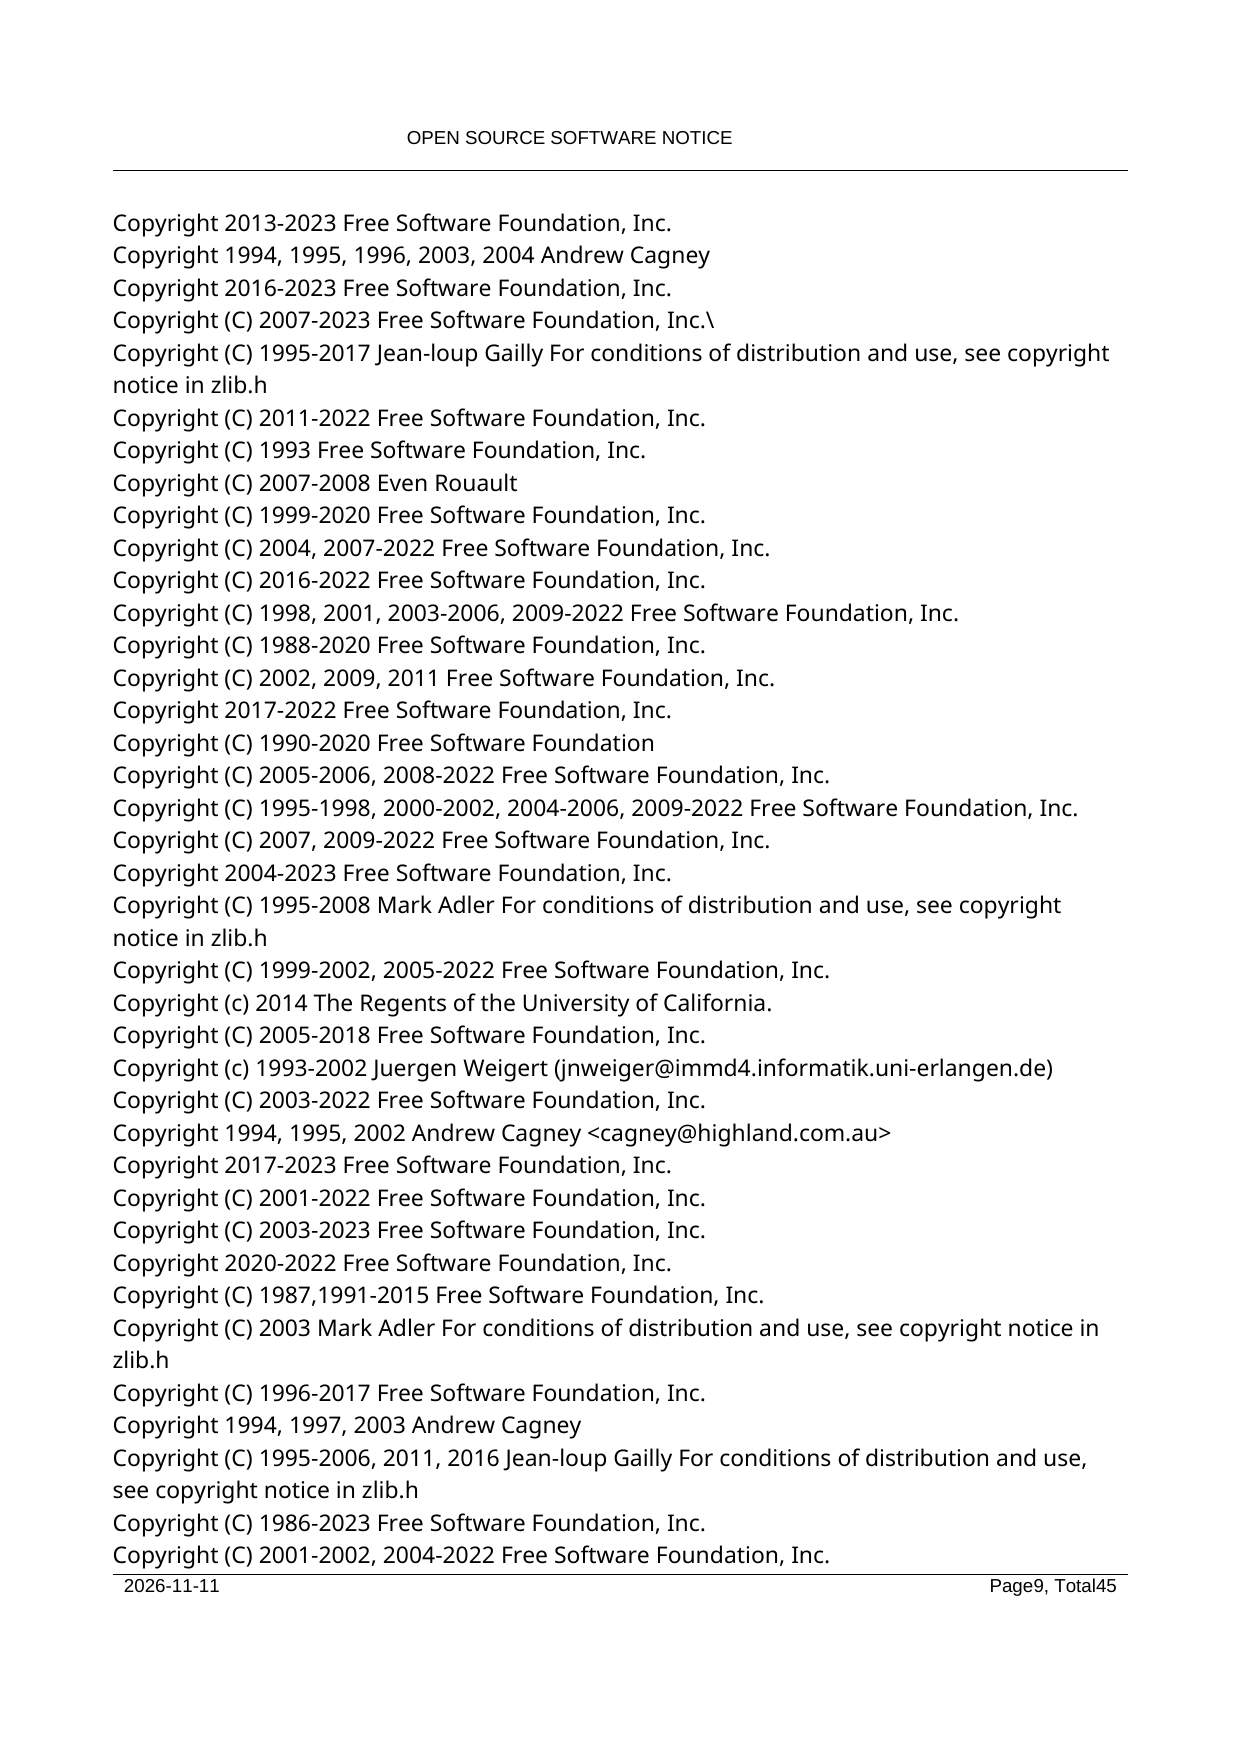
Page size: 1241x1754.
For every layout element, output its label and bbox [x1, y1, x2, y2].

text [112, 206, 1128, 1571]
